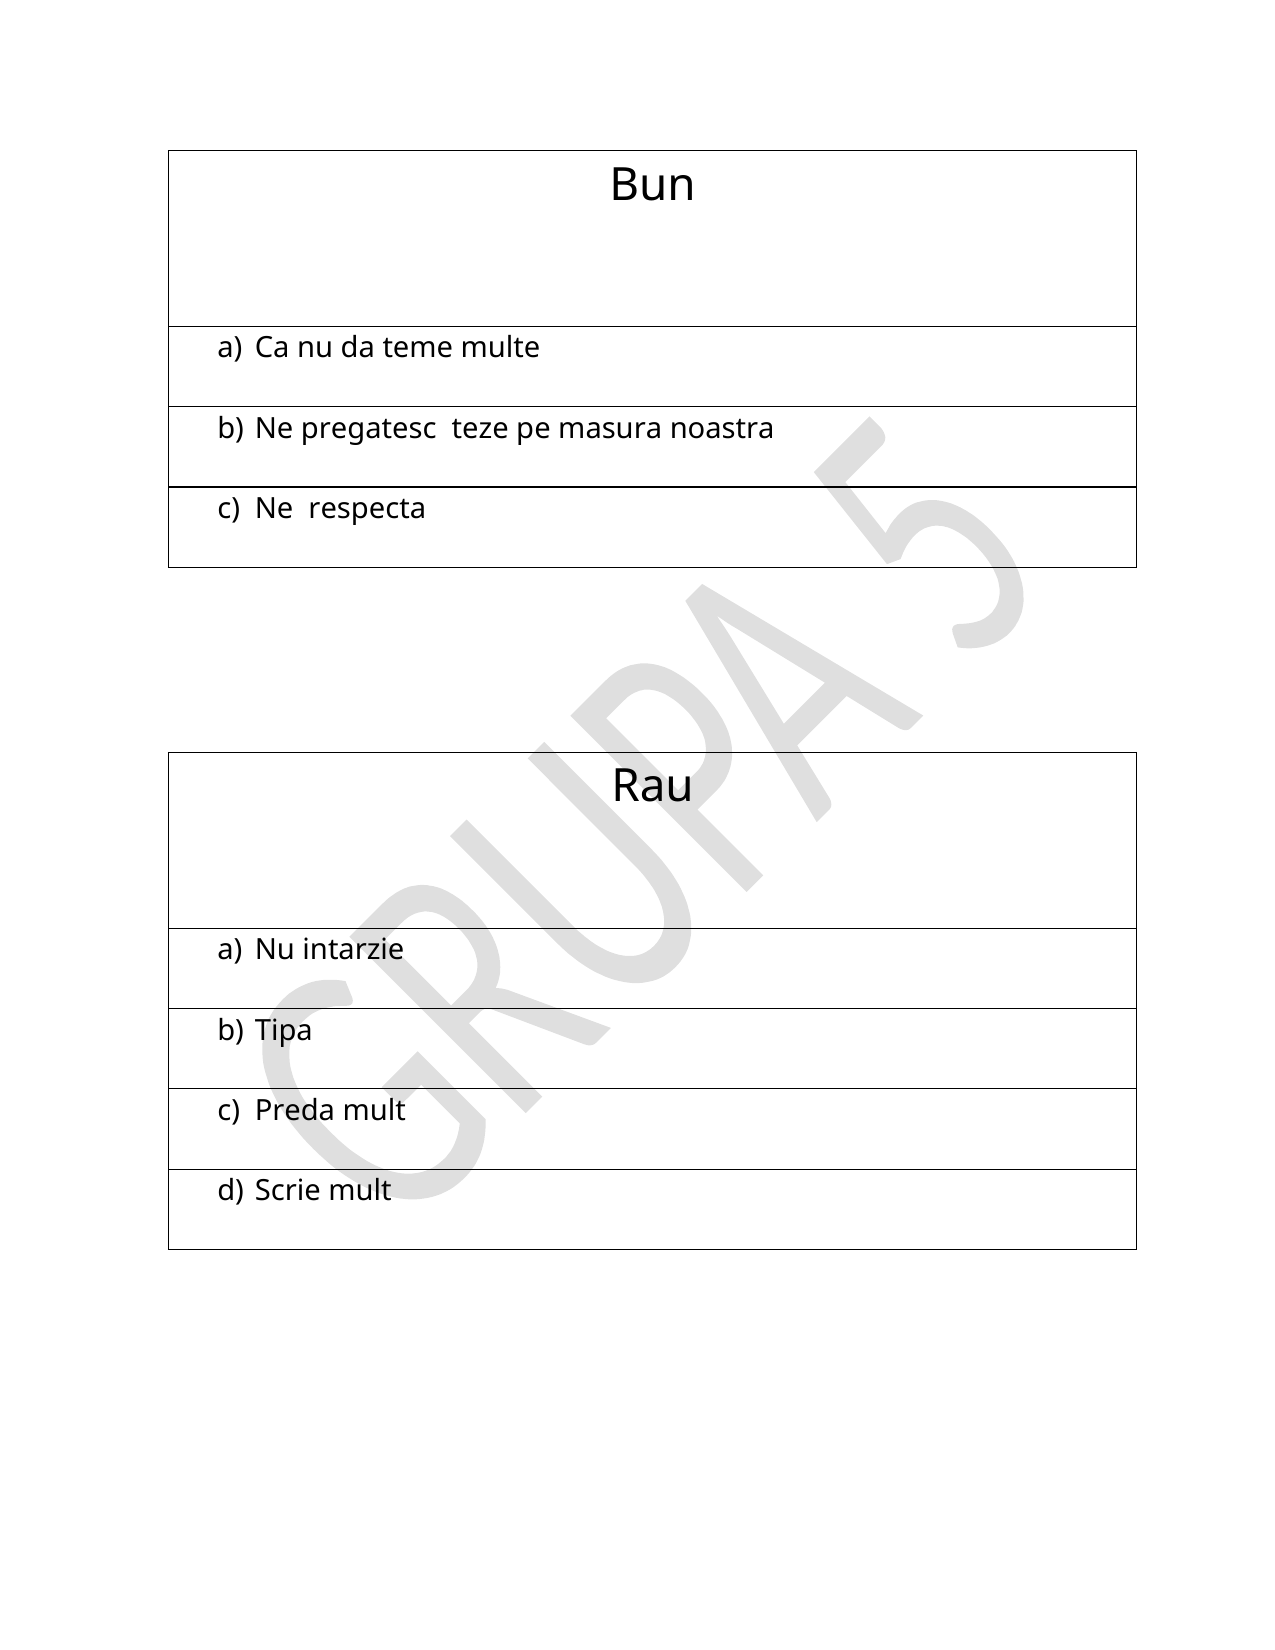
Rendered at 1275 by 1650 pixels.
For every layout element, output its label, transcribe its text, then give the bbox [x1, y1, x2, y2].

table_cell Preda mult [169, 1089, 1136, 1169]
table_cell Tipa [169, 1009, 1136, 1088]
table_cell Ca nu da teme multe [169, 327, 1136, 406]
table_cell Ne pregatesc teze pe masura noastra [169, 407, 1136, 486]
table_cell Ne respecta [169, 488, 1136, 567]
table_header Bun [169, 151, 1136, 326]
table_cell Scrie mult [169, 1170, 1136, 1249]
table_cell Nu intarzie [169, 929, 1136, 1008]
table_header Rau [169, 753, 1136, 927]
